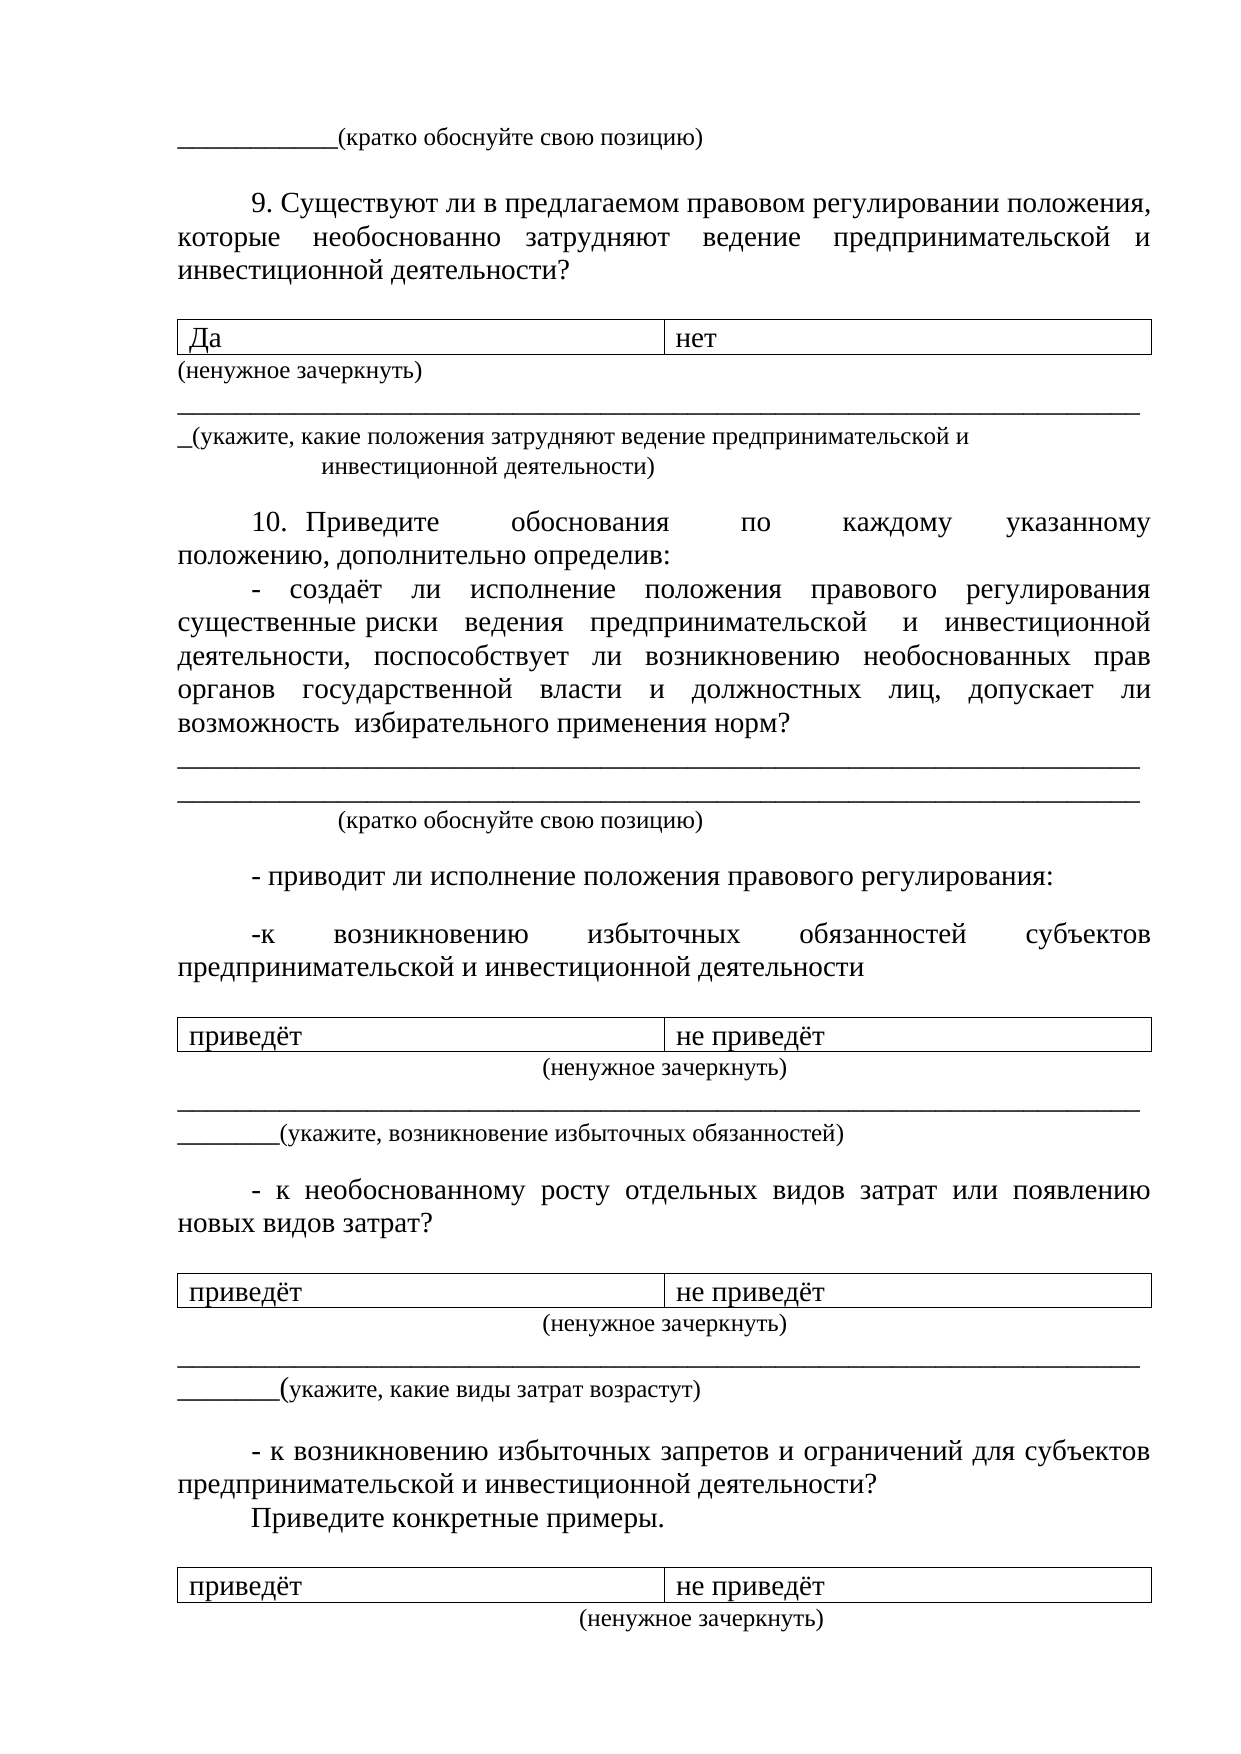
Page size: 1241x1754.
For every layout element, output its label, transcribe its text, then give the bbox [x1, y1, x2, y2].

text 10. Приведите обоснования по каждому указанному положению, дополнительно определив: [177, 504, 1152, 571]
text (ненужное зачеркнуть) [177, 1603, 1152, 1631]
text - к необоснованному росту отдельных видов затрат или появлению новых видов затрат? [177, 1172, 1152, 1239]
text ____________________________________________________________________________________________________________________________________ [177, 738, 1152, 806]
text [177, 118, 1152, 152]
text -к возникновению избыточных обязанностей субъектов предпринимательской и инвестиционной деятельности [177, 916, 1152, 983]
text ___________________________________________________________________(укажите, какие положения затрудняют ведение предпринимательской и [177, 384, 1152, 451]
text _________________________________________________________________________(укажите, возникновение избыточных обязанностей) [177, 1081, 1152, 1148]
text инвестиционной деятельности) [177, 451, 1152, 479]
table_header нет [665, 320, 1151, 354]
table_header не приведёт [665, 1568, 1151, 1602]
text - создаёт ли исполнение положения правового регулирования существенные риски ведения предпринимательской и инвестиционной деятельности, поспособствует ли возникновению необоснованных прав органов государственной власти и должностных лиц, допускает ли возможность избирательного применения норм? [177, 571, 1152, 738]
table_header не приведёт [665, 1274, 1151, 1307]
table_header приведёт [178, 1274, 664, 1307]
text (кратко обоснуйте свою позицию) [177, 806, 1152, 834]
text 9. Существуют ли в предлагаемом правовом регулировании положения, которые необоснованно затрудняют ведение предпринимательской и инвестиционной деятельности? [177, 185, 1152, 286]
text (ненужное зачеркнуть) [177, 355, 1152, 384]
text - приводит ли исполнение положения правового регулирования: [177, 858, 1152, 892]
text Приведите конкретные примеры. [251, 1500, 1152, 1533]
text - к возникновению избыточных запретов и ограничений для субъектов предпринимательской и инвестиционной деятельности? [177, 1433, 1152, 1500]
table_header Да [178, 320, 664, 354]
table_header приведёт [178, 1018, 664, 1051]
table_header приведёт [178, 1568, 664, 1602]
text (ненужное зачеркнуть) [177, 1308, 1152, 1337]
table_header не приведёт [665, 1018, 1151, 1051]
text (ненужное зачеркнуть) [177, 1052, 1152, 1081]
text _________________________________________________________________________(укажите, какие виды затрат возрастут) [177, 1337, 1152, 1404]
